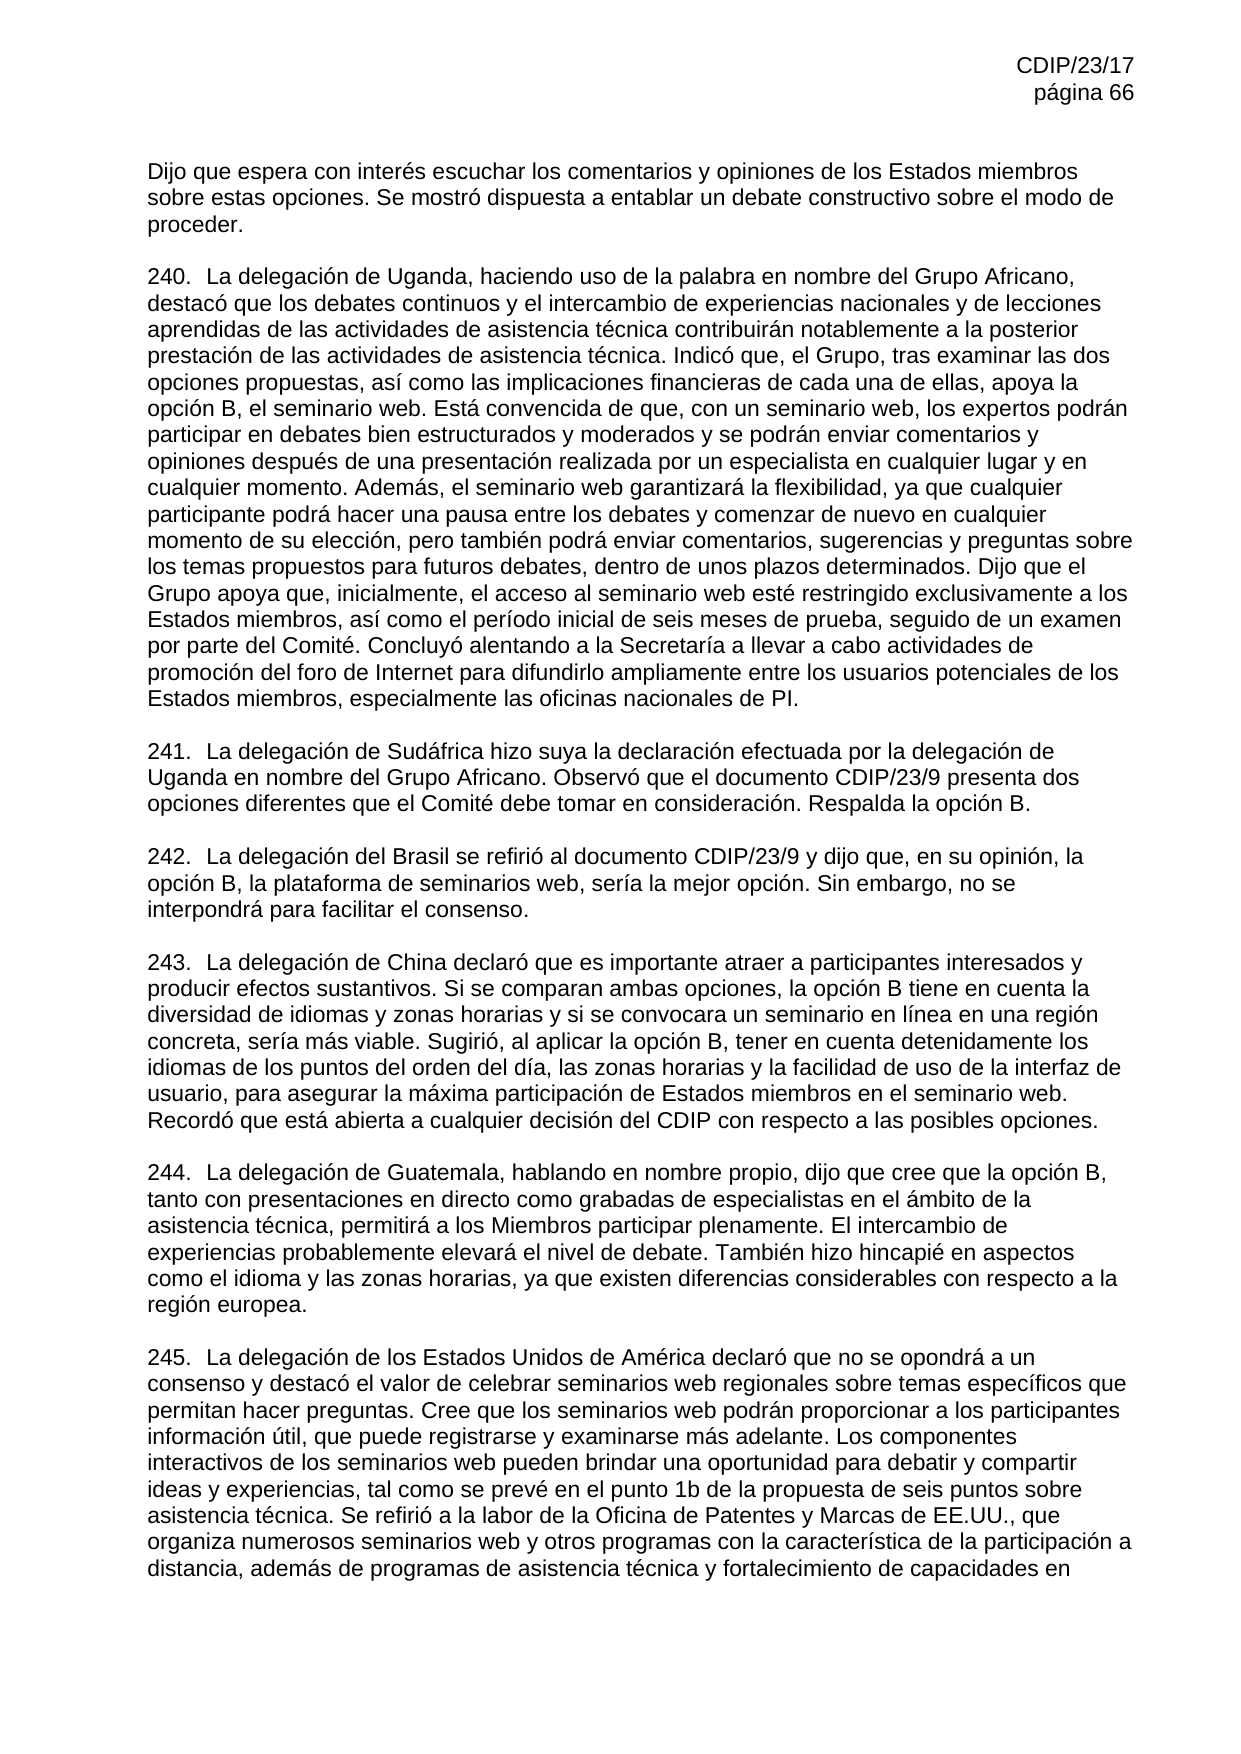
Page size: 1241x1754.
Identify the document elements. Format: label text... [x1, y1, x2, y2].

list La delegación de Sudáfrica hizo suya la declaración efectuada por la delegación de Uganda en nombre del Grupo Africano. Observó que el documento CDIP/23/9 presenta dos opciones diferentes que el Comité debe tomar en consideración. Respalda la opción B. [147, 738, 1134, 817]
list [147, 1344, 1134, 1581]
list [147, 158, 1134, 237]
list La delegación de Guatemala, hablando en nombre propio, dijo que cree que la opción B, tanto con presentaciones en directo como grabadas de especialistas en el ámbito de la asistencia técnica, permitirá a los Miembros participar plenamente. El intercambio de experiencias probablemente elevará el nivel de debate. También hizo hincapié en aspectos como el idioma y las zonas horarias, ya que existen diferencias considerables con respecto a la región europea. [147, 1159, 1134, 1317]
list La delegación del Brasil se refirió al documento CDIP/23/9 y dijo que, en su opinión, la opción B, la plataforma de seminarios web, sería la mejor opción. Sin embargo, no se interpondrá para facilitar el consenso. [147, 843, 1134, 922]
list La delegación de China declaró que es importante atraer a participantes interesados y producir efectos sustantivos. Si se comparan ambas opciones, la opción B tiene en cuenta la diversidad de idiomas y zonas horarias y si se convocara un seminario en línea en una región concreta, sería más viable. Sugirió, al aplicar la opción B, tener en cuenta detenidamente los idiomas de los puntos del orden del día, las zonas horarias y la facilidad de uso de la interfaz de usuario, para asegurar la máxima participación de Estados miembros en el seminario web. Recordó que está abierta a cualquier decisión del CDIP con respecto a las posibles opciones. [147, 948, 1134, 1133]
list La delegación de Uganda, haciendo uso de la palabra en nombre del Grupo Africano, destacó que los debates continuos y el intercambio de experiencias nacionales y de lecciones aprendidas de las actividades de asistencia técnica contribuirán notablemente a la posterior prestación de las actividades de asistencia técnica. Indicó que, el Grupo, tras examinar las dos opciones propuestas, así como las implicaciones financieras de cada una de ellas, apoya la opción B, el seminario web. Está convencida de que, con un seminario web, los expertos podrán participar en debates bien estructurados y moderados y se podrán enviar comentarios y opiniones después de una presentación realizada por un especialista en cualquier lugar y en cualquier momento. Además, el seminario web garantizará la flexibilidad, ya que cualquier participante podrá hacer una pausa entre los debates y comenzar de nuevo en cualquier momento de su elección, pero también podrá enviar comentarios, sugerencias y preguntas sobre los temas propuestos para futuros debates, dentro de unos plazos determinados. Dijo que el Grupo apoya que, inicialmente, el acceso al seminario web esté restringido exclusivamente a los Estados miembros, así como el período inicial de seis meses de prueba, seguido de un examen por parte del Comité. Concluyó alentando a la Secretaría a llevar a cabo actividades de promoción del foro de Internet para difundirlo ampliamente entre los usuarios potenciales de los Estados miembros, especialmente las oficinas nacionales de PI. [147, 263, 1134, 711]
